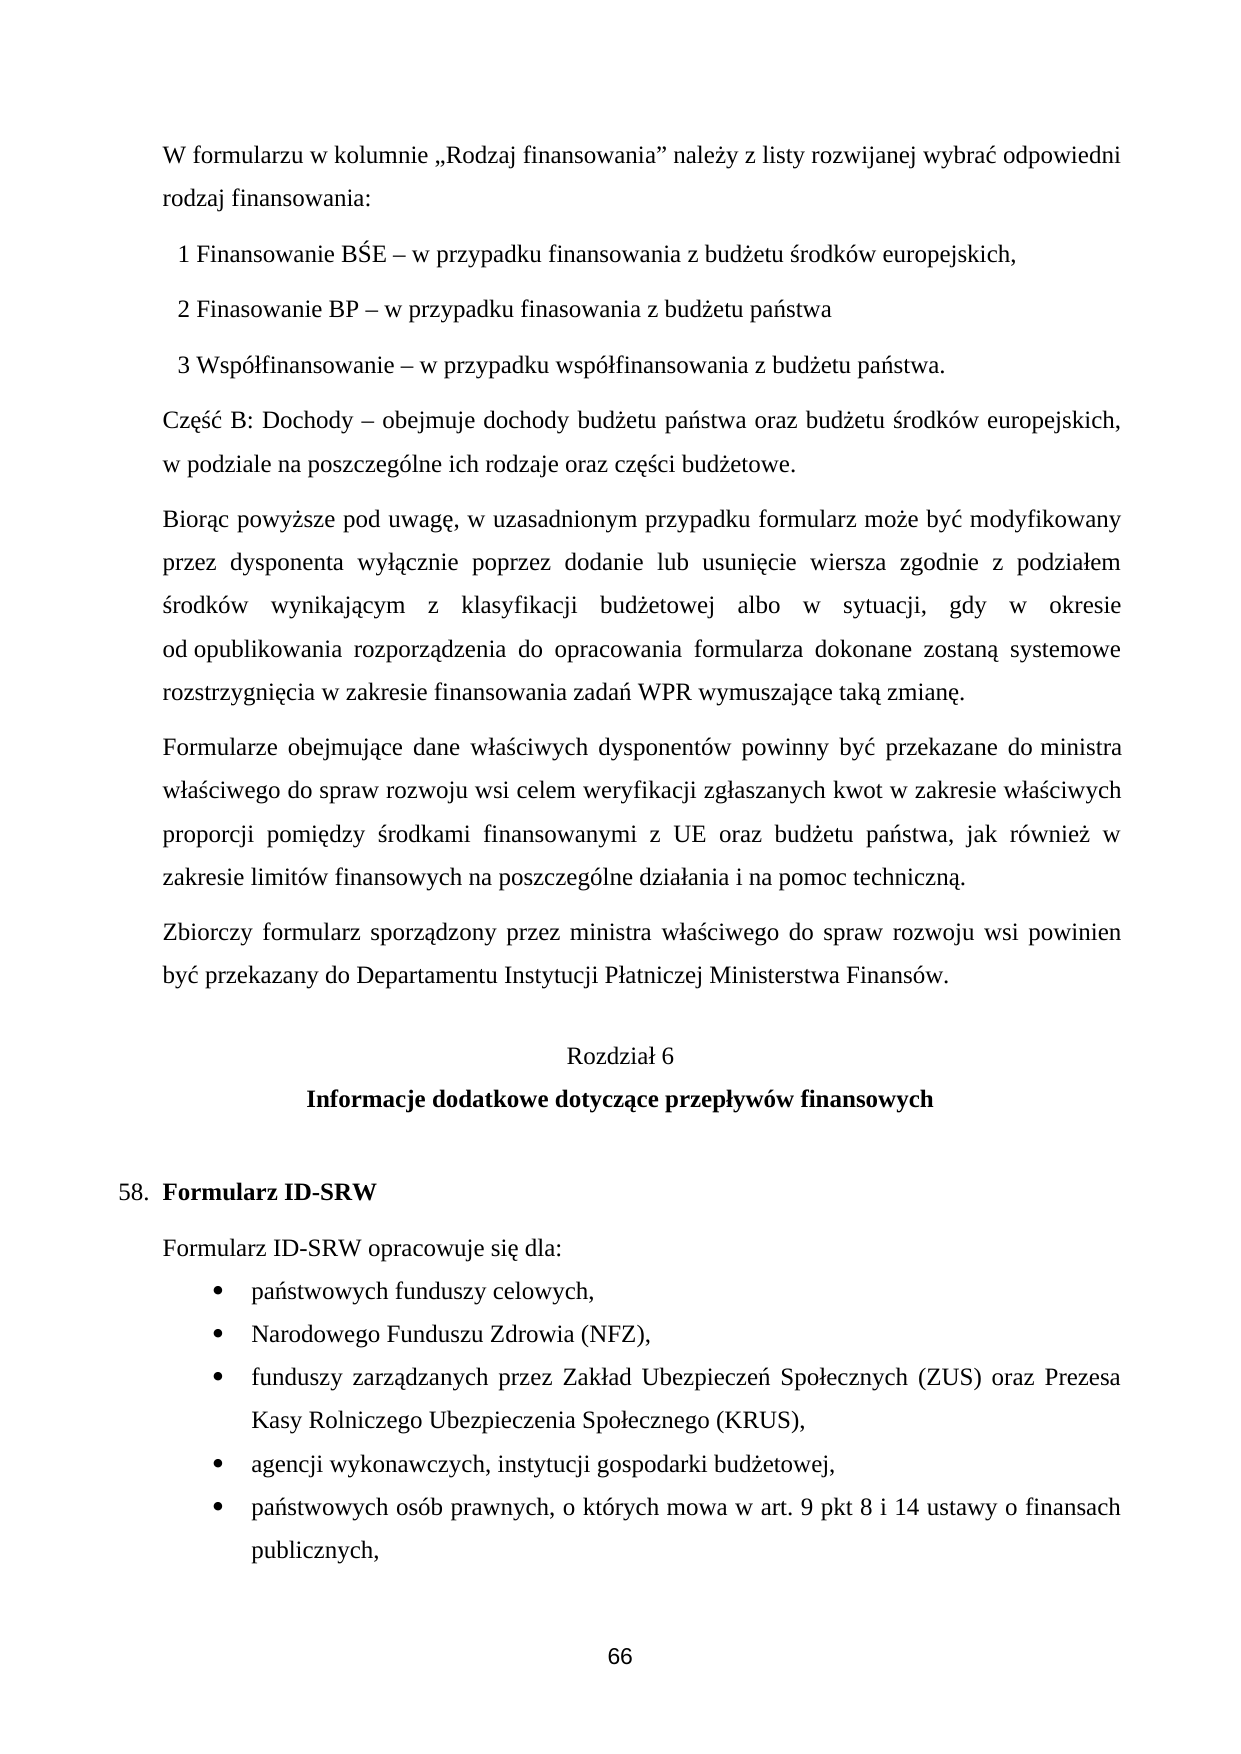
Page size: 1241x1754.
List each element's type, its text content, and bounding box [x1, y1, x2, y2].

list państwowych osób prawnych, o których mowa w art. 9 pkt 8 i 14 ustawy o finansach publicznych, [213, 1492, 1122, 1564]
text Rozdział 6 [118, 1041, 1122, 1070]
list Część B: Dochody – obejmuje dochody budżetu państwa oraz budżetu środków europejskich, w podziale na poszczególne ich rodzaje oraz części budżetowe. [162, 406, 1122, 477]
list Formularze obejmujące dane właściwych dysponentów powinny być przekazane do ministra właściwego do spraw rozwoju wsi celem weryfikacji zgłaszanych kwot w zakresie właściwych proporcji pomiędzy środkami finansowanymi z UE oraz budżetu państwa, jak również w zakresie limitów finansowych na poszczególne działania i na pomoc techniczną. [162, 732, 1122, 891]
list 2 Finasowanie BP – w przypadku finasowania z budżetu państwa [177, 294, 1122, 323]
list funduszy zarządzanych przez Zakład Ubezpieczeń Społecznych (ZUS) oraz Prezesa Kasy Rolniczego Ubezpieczenia Społecznego (KRUS), [213, 1362, 1122, 1434]
list 3 Współfinansowanie – w przypadku współfinansowania z budżetu państwa. [177, 350, 1122, 379]
list Biorąc powyższe pod uwagę, w uzasadnionym przypadku formularz może być modyfikowany przez dysponenta wyłącznie poprzez dodanie lub usunięcie wiersza zgodnie z podziałem środków wynikającym z klasyfikacji budżetowej albo w sytuacji, gdy w okresie od opublikowania rozporządzenia do opracowania formularza dokonane zostaną systemowe rozstrzygnięcia w zakresie finansowania zadań WPR wymuszające taką zmianę. [162, 504, 1122, 706]
list państwowych funduszy celowych, [213, 1276, 1122, 1305]
list W formularzu w kolumnie „Rodzaj finansowania” należy z listy rozwijanej wybrać odpowiedni rodzaj finansowania: [162, 140, 1122, 212]
text Formularz ID-SRW opracowuje się dla: [162, 1233, 1122, 1262]
text Informacje dodatkowe dotyczące przepływów finansowych [118, 1084, 1122, 1113]
text Formularz ID-SRW [118, 1177, 1122, 1206]
list agencji wykonawczych, instytucji gospodarki budżetowej, [213, 1449, 1122, 1477]
list 1 Finansowanie BŚE – w przypadku finansowania z budżetu środków europejskich, [177, 239, 1122, 267]
list Narodowego Funduszu Zdrowia (NFZ), [213, 1319, 1122, 1348]
list Zbiorczy formularz sporządzony przez ministra właściwego do spraw rozwoju wsi powinien być przekazany do Departamentu Instytucji Płatniczej Ministerstwa Finansów. [162, 917, 1122, 989]
